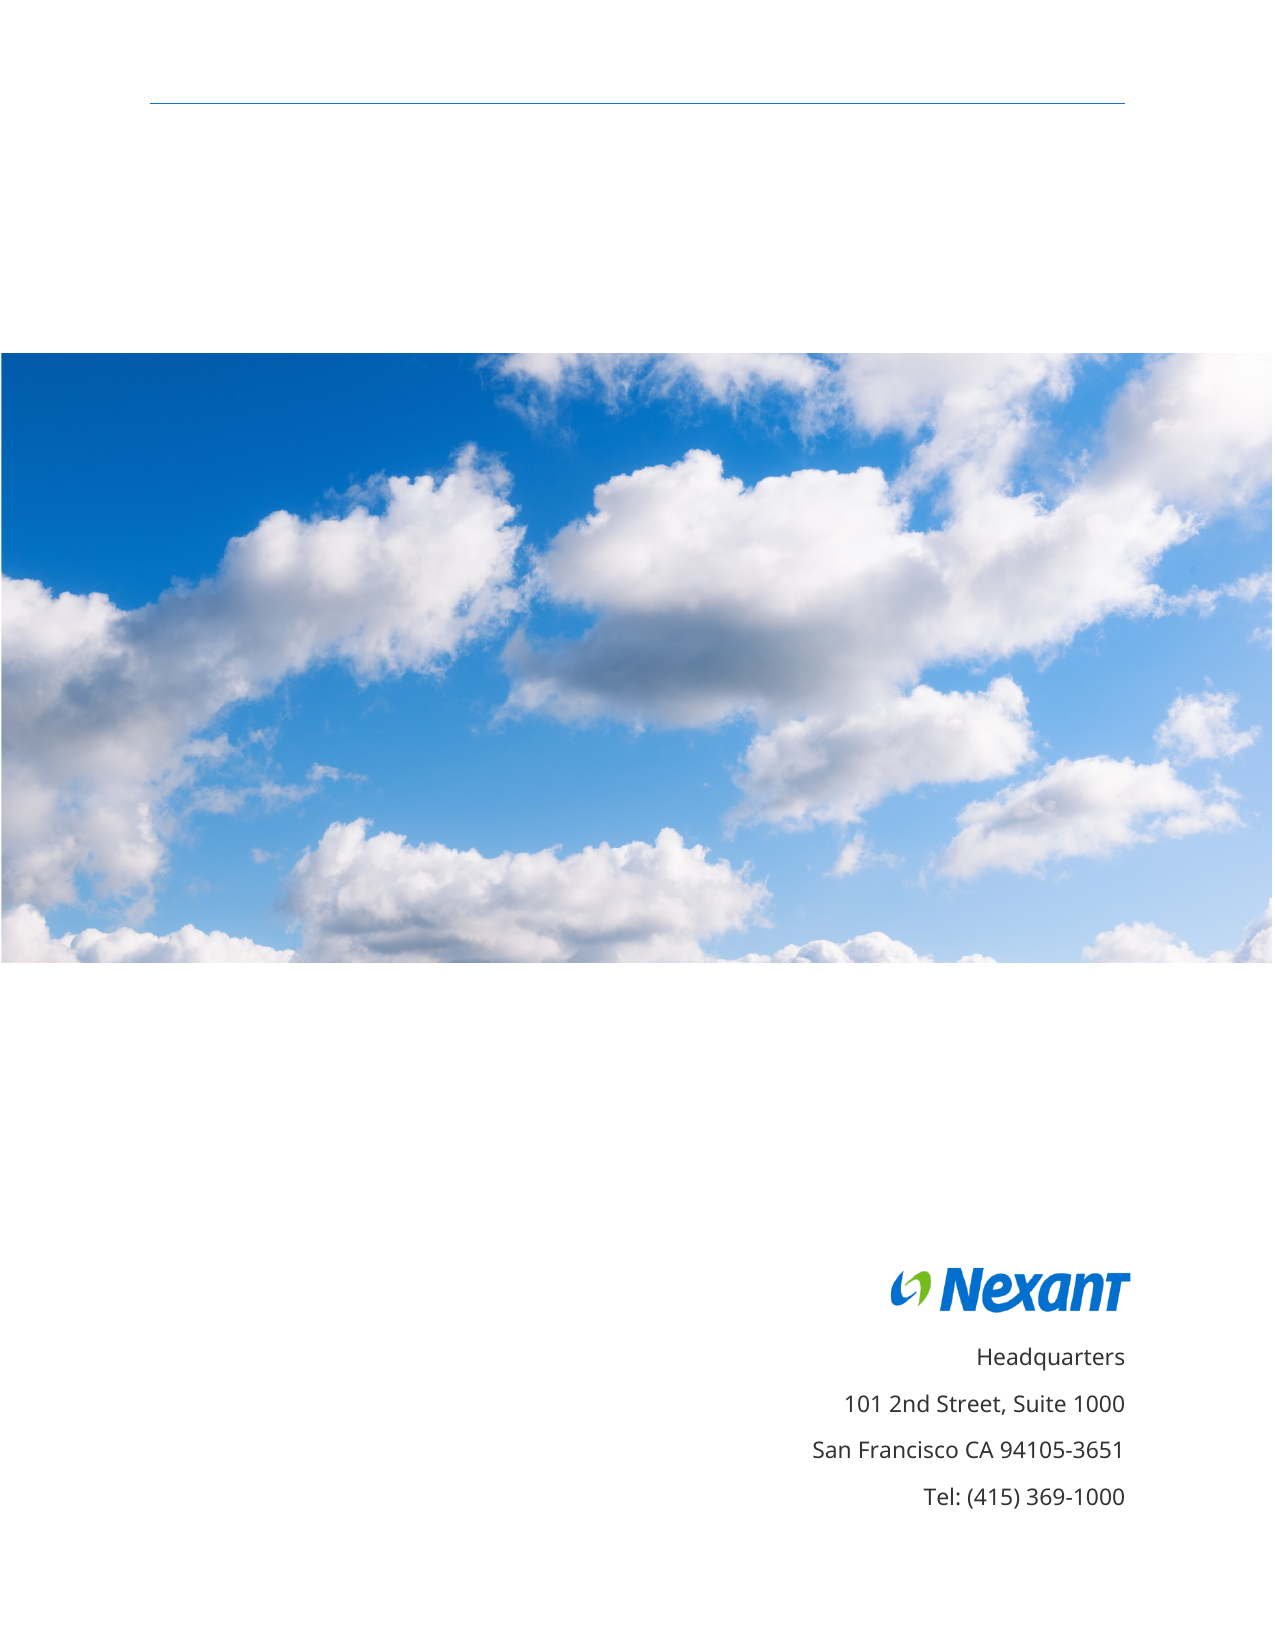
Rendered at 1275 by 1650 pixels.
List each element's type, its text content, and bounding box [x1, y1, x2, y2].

text Tel: (415) 369-1000 [150, 1481, 1125, 1512]
text Headquarters [150, 1341, 1125, 1372]
text 101 2nd Street, Suite 1000 [150, 1387, 1125, 1419]
picture [886, 1263, 1131, 1322]
text San Francisco CA 94105-3651 [150, 1434, 1125, 1466]
picture [0, 353, 1270, 965]
